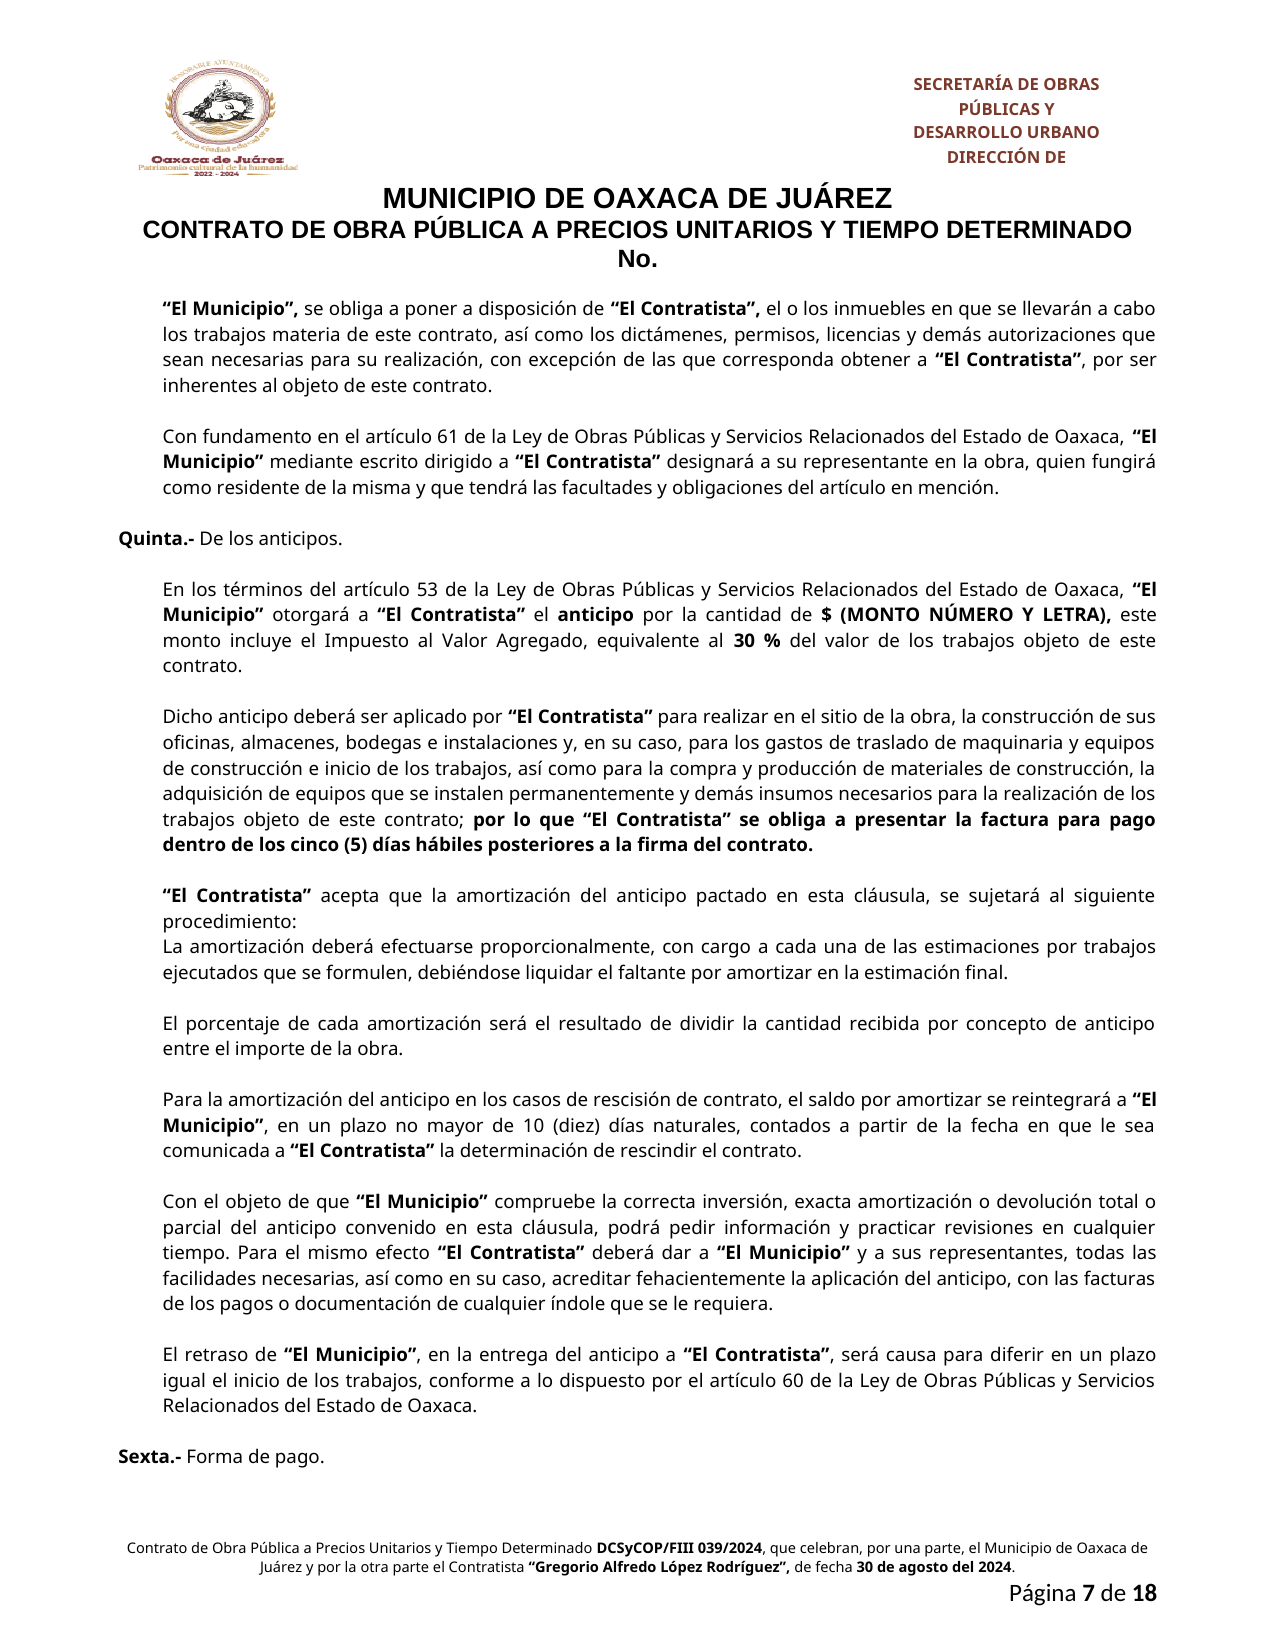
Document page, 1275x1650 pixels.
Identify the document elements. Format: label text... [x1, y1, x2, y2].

text Con fundamento en el artículo 61 de la Ley de Obras Públicas y Servicios Relacionados del Estado de Oaxaca, “El Municipio” mediante escrito dirigido a “El Contratista” designará a su representante en la obra, quien fungirá como residente de la misma y que tendrá las facultades y obligaciones del artículo en mención. [162, 423, 1157, 499]
text Quinta.- De los anticipos. [118, 525, 1157, 551]
text Dicho anticipo deberá ser aplicado por “El Contratista” para realizar en el sitio de la obra, la construcción de sus oficinas, almacenes, bodegas e instalaciones y, en su caso, para los gastos de traslado de maquinaria y equipos de construcción e inicio de los trabajos, así como para la compra y producción de materiales de construcción, la adquisición de equipos que se instalen permanentemente y demás insumos necesarios para la realización de los trabajos objeto de este contrato; por lo que “El Contratista” se obliga a presentar la factura para pago dentro de los cinco (5) días hábiles posteriores a la firma del contrato. [162, 704, 1157, 857]
text “El Municipio”, se obliga a poner a disposición de “El Contratista”, el o los inmuebles en que se llevarán a cabo los trabajos materia de este contrato, así como los dictámenes, permisos, licencias y demás autorizaciones que sean necesarias para su realización, con excepción de las que corresponda obtener a “El Contratista”, por ser inherentes al objeto de este contrato. [162, 295, 1157, 397]
text Sexta.- Forma de pago. [118, 1444, 1157, 1469]
text El retraso de “El Municipio”, en la entrega del anticipo a “El Contratista”, será causa para diferir en un plazo igual el inicio de los trabajos, conforme a lo dispuesto por el artículo 60 de la Ley de Obras Públicas y Servicios Relacionados del Estado de Oaxaca. [162, 1342, 1157, 1418]
text Para la amortización del anticipo en los casos de rescisión de contrato, el saldo por amortizar se reintegrará a “El Municipio”, en un plazo no mayor de 10 (diez) días naturales, contados a partir de la fecha en que le sea comunicada a “El Contratista” la determinación de rescindir el contrato. [162, 1087, 1157, 1163]
text “El Contratista” acepta que la amortización del anticipo pactado en esta cláusula, se sujetará al siguiente procedimiento: [162, 882, 1157, 933]
text La amortización deberá efectuarse proporcionalmente, con cargo a cada una de las estimaciones por trabajos ejecutados que se formulen, debiéndose liquidar el faltante por amortizar en la estimación final. [162, 933, 1157, 984]
text El porcentaje de cada amortización será el resultado de dividir la cantidad recibida por concepto de anticipo entre el importe de la obra. [162, 1010, 1157, 1061]
text En los términos del artículo 53 de la Ley de Obras Públicas y Servicios Relacionados del Estado de Oaxaca, “El Municipio” otorgará a “El Contratista” el anticipo por la cantidad de $ (MONTO NÚMERO Y LETRA), este monto incluye el Impuesto al Valor Agregado, equivalente al 30 % del valor de los trabajos objeto de este contrato. [162, 576, 1157, 678]
text Con el objeto de que “El Municipio” compruebe la correcta inversión, exacta amortización o devolución total o parcial del anticipo convenido en esta cláusula, podrá pedir información y practicar revisiones en cualquier tiempo. Para el mismo efecto “El Contratista” deberá dar a “El Municipio” y a sus representantes, todas las facilidades necesarias, así como en su caso, acreditar fehacientemente la aplicación del anticipo, con las facturas de los pagos o documentación de cualquier índole que se le requiera. [162, 1189, 1157, 1316]
